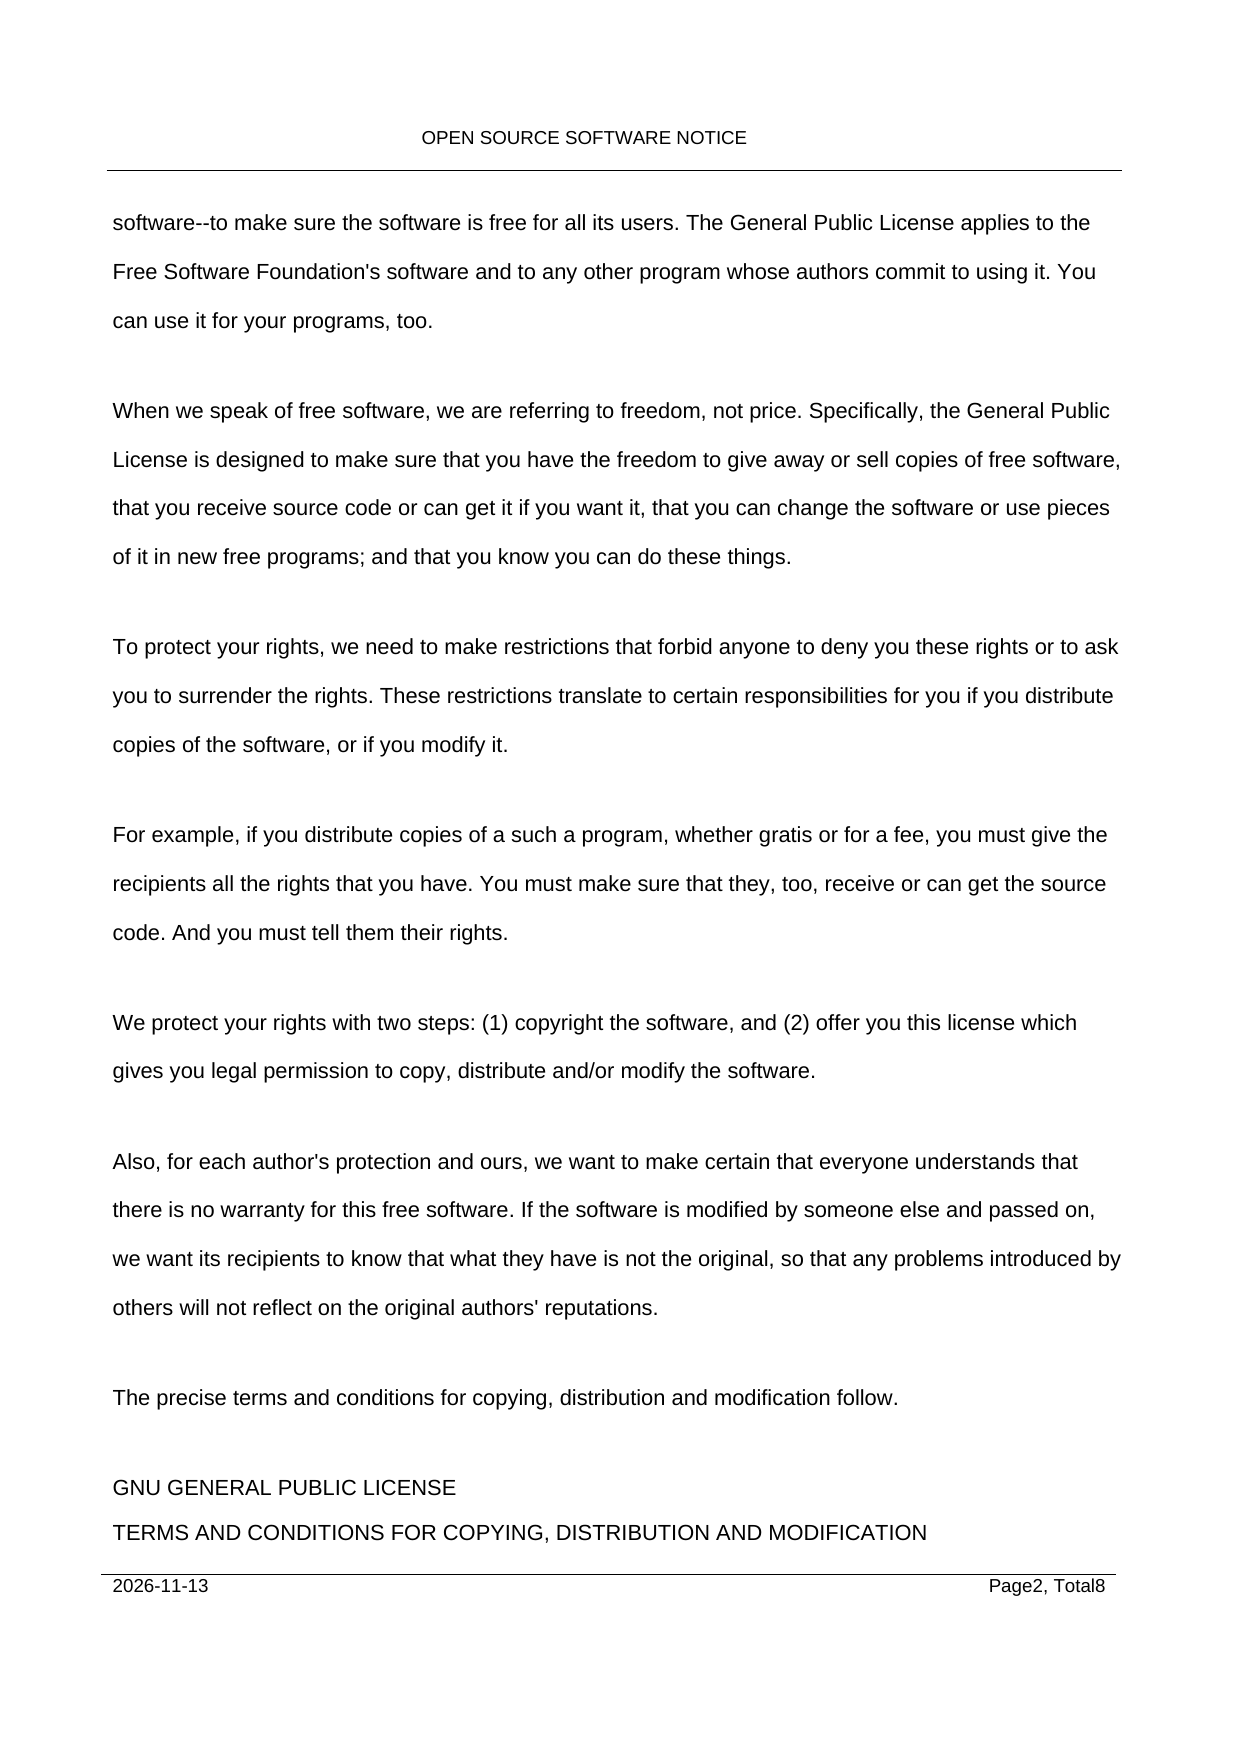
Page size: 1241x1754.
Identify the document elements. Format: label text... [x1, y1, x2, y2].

text The precise terms and conditions for copying, distribution and modification follow. [112, 1381, 1128, 1414]
text GNU GENERAL PUBLIC LICENSE [112, 1472, 1128, 1504]
text To protect your rights, we need to make restrictions that forbid anyone to deny you these rights or to ask you to surrender the rights. These restrictions translate to certain responsibilities for you if you distribute copies of the software, or if you modify it. [112, 631, 1128, 761]
text Also, for each author's protection and ours, we want to make certain that everyone understands that there is no warranty for this free software. If the software is modified by someone else and passed on, we want its recipients to know that what they have is not the original, so that any problems introduced by others will not reflect on the original authors' reputations. [112, 1145, 1128, 1324]
text For example, if you distribute copies of a such a program, whether gratis or for a fee, you must give the recipients all the rights that you have. You must make sure that they, too, receive or can get the source code. And you must tell them their rights. [112, 818, 1128, 948]
text We protect your rights with two steps: (1) copyright the software, and (2) offer you this license which gives you legal permission to copy, distribute and/or modify the software. [112, 1006, 1128, 1087]
text When we speak of free software, we are referring to freedom, not price. Specifically, the General Public License is designed to make sure that you have the freedom to give away or sell copies of free software, that you receive source code or can get it if you want it, that you can change the software or use pieces of it in new free programs; and that you know you can do these things. [112, 394, 1128, 573]
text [112, 206, 1128, 336]
text TERMS AND CONDITIONS FOR COPYING, DISTRIBUTION AND MODIFICATION [112, 1517, 1128, 1549]
